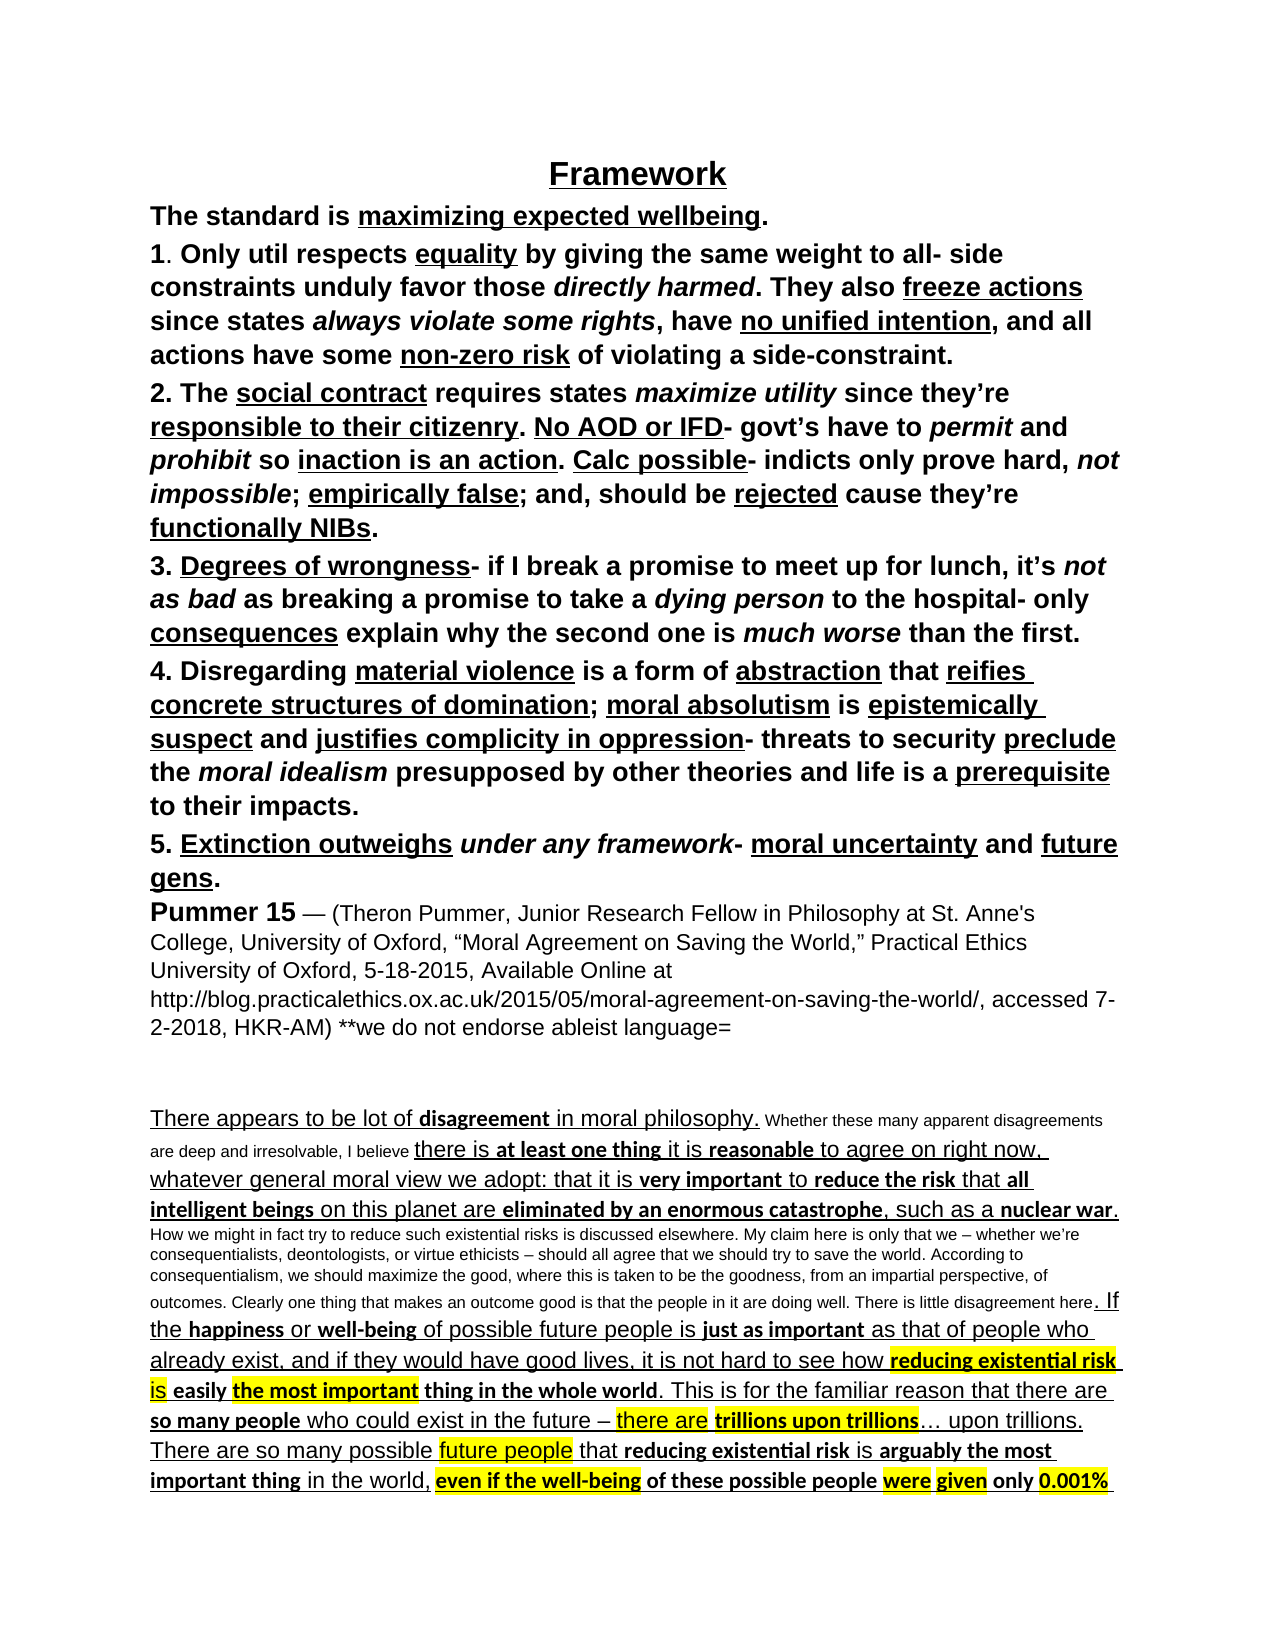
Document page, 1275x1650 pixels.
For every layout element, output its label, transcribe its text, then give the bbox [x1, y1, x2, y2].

subtitle 4. Disregarding material violence is a form of abstraction that reifies concrete structures of domination; moral absolutism is epistemically suspect and justifies complicity in oppression- threats to security preclude the moral idealism presupposed by other theories and life is a prerequisite to their impacts. [150, 655, 1125, 821]
text Pummer 15 — (Theron Pummer, Junior Research Fellow in Philosophy at St. Anne's College, University of Oxford, “Moral Agreement on Saving the World,” Practical Ethics University of Oxford, 5-18-2015, Available Online at http://blog.practicalethics.ox.ac.uk/2015/05/moral-agreement-on-saving-the-world/, accessed 7-2-2018, HKR-AM) **we do not endorse ableist language= [150, 896, 1125, 1041]
subtitle 5. Extinction outweighs under any framework- moral uncertainty and future gens. [150, 828, 1125, 893]
subtitle The standard is maximizing expected wellbeing. [150, 200, 1125, 231]
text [150, 1104, 1125, 1495]
subtitle Framework [150, 154, 1125, 193]
subtitle 1. Only util respects equality by giving the same weight to all- side constraints unduly favor those directly harmed. They also freeze actions since states always violate some rights, have no unified intention, and all actions have some non-zero risk of violating a side-constraint. [150, 238, 1125, 370]
subtitle 2. The social contract requires states maximize utility since they’re responsible to their citizenry. No AOD or IFD- govt’s have to permit and prohibit so inaction is an action. Calc possible- indicts only prove hard, not impossible; empirically false; and, should be rejected cause they’re functionally NIBs. [150, 377, 1125, 543]
subtitle 3. Degrees of wrongness- if I break a promise to meet up for lunch, it’s not as bad as breaking a promise to take a dying person to the hospital- only consequences explain why the second one is much worse than the first. [150, 550, 1125, 648]
